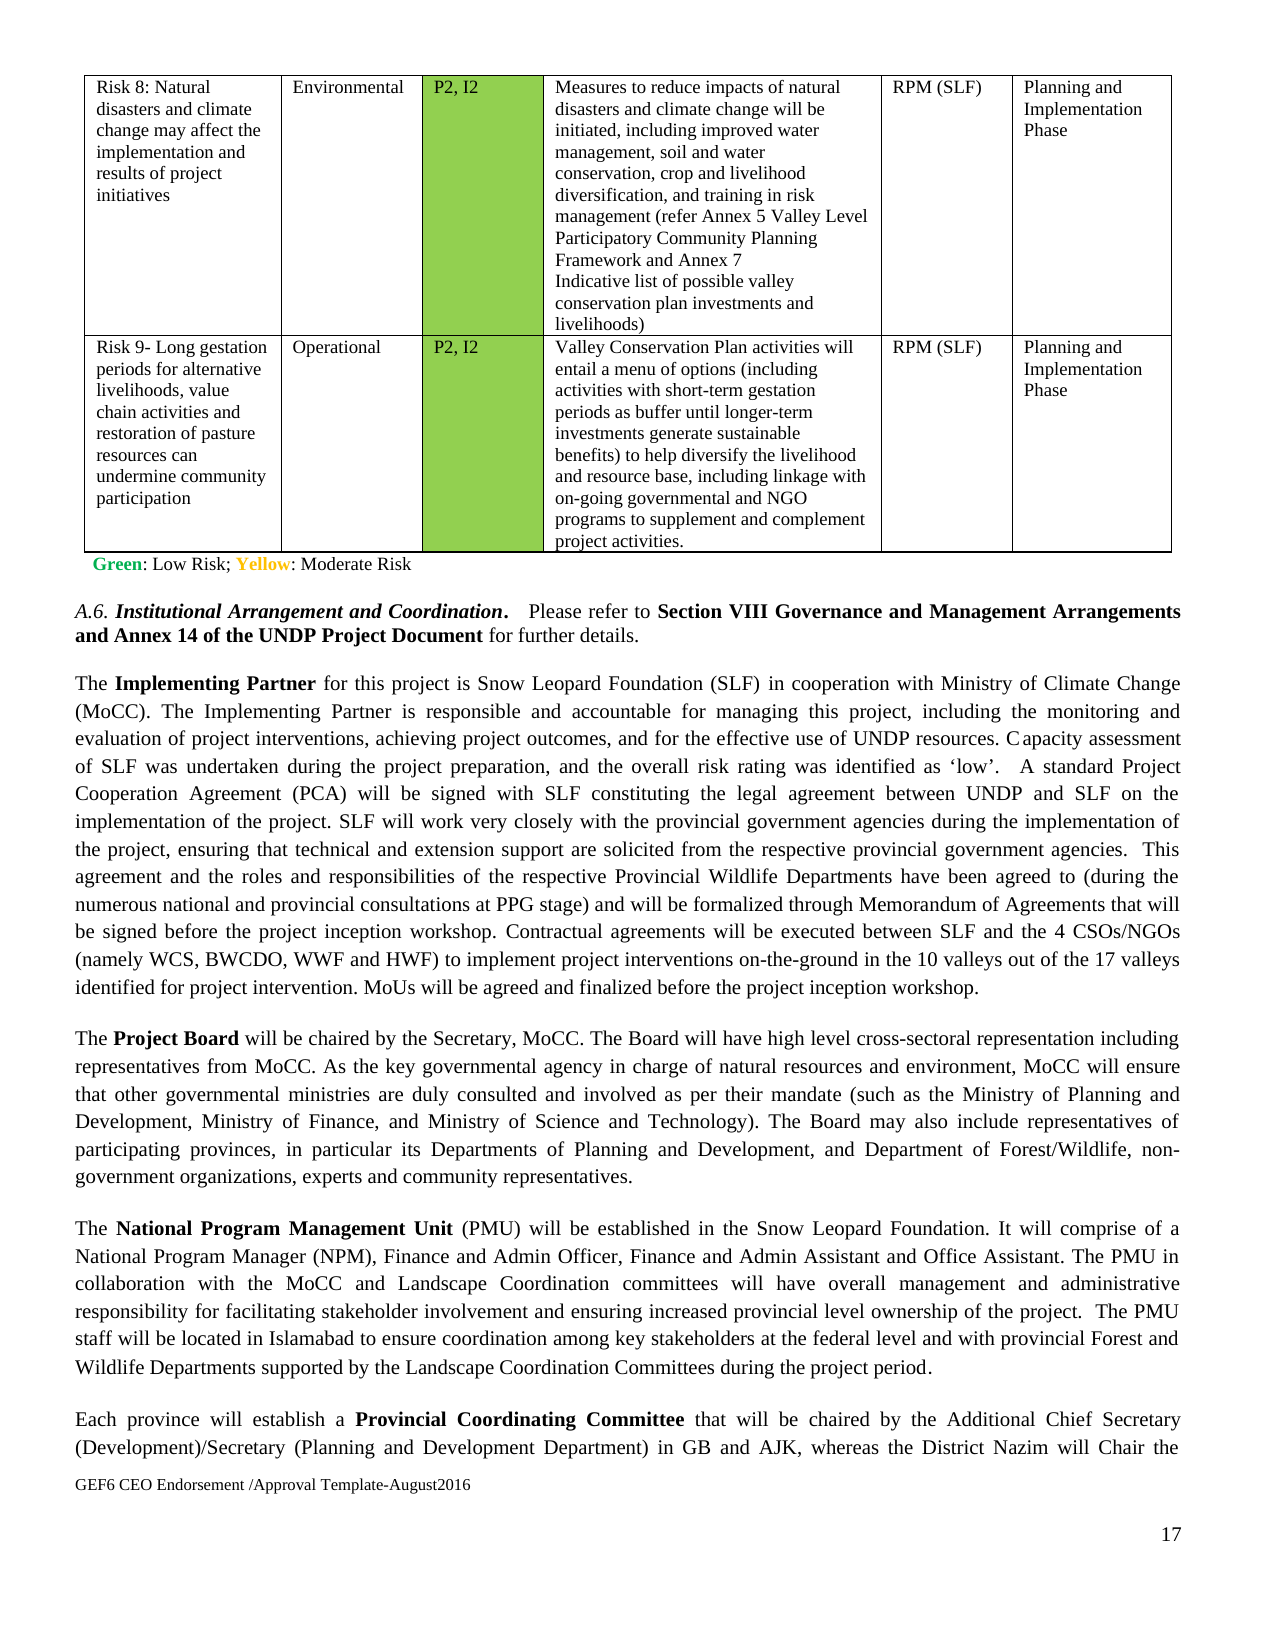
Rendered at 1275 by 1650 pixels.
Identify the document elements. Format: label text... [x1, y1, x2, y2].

table_cell RPM (SLF) [882, 336, 1012, 551]
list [75, 1407, 1181, 1459]
text A.6. Institutional Arrangement and Coordination. Please refer to Section VIII Governance and Management Arrangements and Annex 14 of the UNDP Project Document for further details. [75, 599, 1181, 647]
table_cell Measures to reduce impacts of natural disasters and climate change will be initiated, including improved water management, soil and water conservation, crop and livelihood diversification, and training in risk management (refer Annex 5 Valley Level Participatory Community Planning Framework and Annex 7 Indicative list of possible valley conservation plan investments and livelihoods) [544, 76, 881, 335]
table_cell P2, I2 [423, 76, 543, 335]
table_cell Risk 9- Long gestation periods for alternative livelihoods, value chain activities and restoration of pasture resources can undermine community participation [85, 336, 281, 551]
list The National Program Management Unit (PMU) will be established in the Snow Leopard Foundation. It will comprise of a National Program Manager (NPM), Finance and Admin Officer, Finance and Admin Assistant and Office Assistant. The PMU in collaboration with the MoCC and Landscape Coordination committees will have overall management and administrative responsibility for facilitating stakeholder involvement and ensuring increased provincial level ownership of the project. The PMU staff will be located in Islamabad to ensure coordination among key stakeholders at the federal level and with provincial Forest and Wildlife Departments supported by the Landscape Coordination Committees during the project period. [75, 1216, 1181, 1379]
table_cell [1013, 76, 1171, 335]
table_cell Operational [282, 336, 422, 551]
text The Project Board will be chaired by the Secretary, MoCC. The Board will have high level cross-sectoral representation including representatives from MoCC. As the key governmental agency in charge of natural resources and environment, MoCC will ensure that other governmental ministries are duly consulted and involved as per their mandate (such as the Ministry of Planning and Development, Ministry of Finance, and Ministry of Science and Technology). The Board may also include representatives of participating provinces, in particular its Departments of Planning and Development, and Department of Forest/Wildlife, non-government organizations, experts and community representatives. [75, 1026, 1181, 1188]
table_cell Planning and Implementation Phase [1013, 336, 1171, 551]
table_cell RPM (SLF) [882, 76, 1012, 335]
text The Implementing Partner for this project is Snow Leopard Foundation (SLF) in cooperation with Ministry of Climate Change (MoCC). The Implementing Partner is responsible and accountable for managing this project, including the monitoring and evaluation of project interventions, achieving project outcomes, and for the effective use of UNDP resources. Capacity assessment of SLF was undertaken during the project preparation, and the overall risk rating was identified as ‘low’. A standard Project Cooperation Agreement (PCA) will be signed with SLF constituting the legal agreement between UNDP and SLF on the implementation of the project. SLF will work very closely with the provincial government agencies during the implementation of the project, ensuring that technical and extension support are solicited from the respective provincial government agencies. This agreement and the roles and responsibilities of the respective Provincial Wildlife Departments have been agreed to (during the numerous national and provincial consultations at PPG stage) and will be formalized through Memorandum of Agreements that will be signed before the project inception workshop. Contractual agreements will be executed between SLF and the 4 CSOs/NGOs (namely WCS, BWCDO, WWF and HWF) to implement project interventions on-the-ground in the 10 valleys out of the 17 valleys identified for project intervention. MoUs will be agreed and finalized before the project inception workshop. [75, 671, 1181, 999]
table_cell P2, I2 [423, 336, 543, 551]
text Green: Low Risk; Yellow: Moderate Risk [75, 552, 1181, 574]
table_cell Risk 8: Natural disasters and climate change may affect the implementation and results of project initiatives [85, 76, 281, 335]
table_cell Valley Conservation Plan activities will entail a menu of options (including activities with short-term gestation periods as buffer until longer-term investments generate sustainable benefits) to help diversify the livelihood and resource base, including linkage with on-going governmental and NGO programs to supplement and complement project activities. [544, 336, 881, 551]
table_cell Environmental [282, 76, 422, 335]
